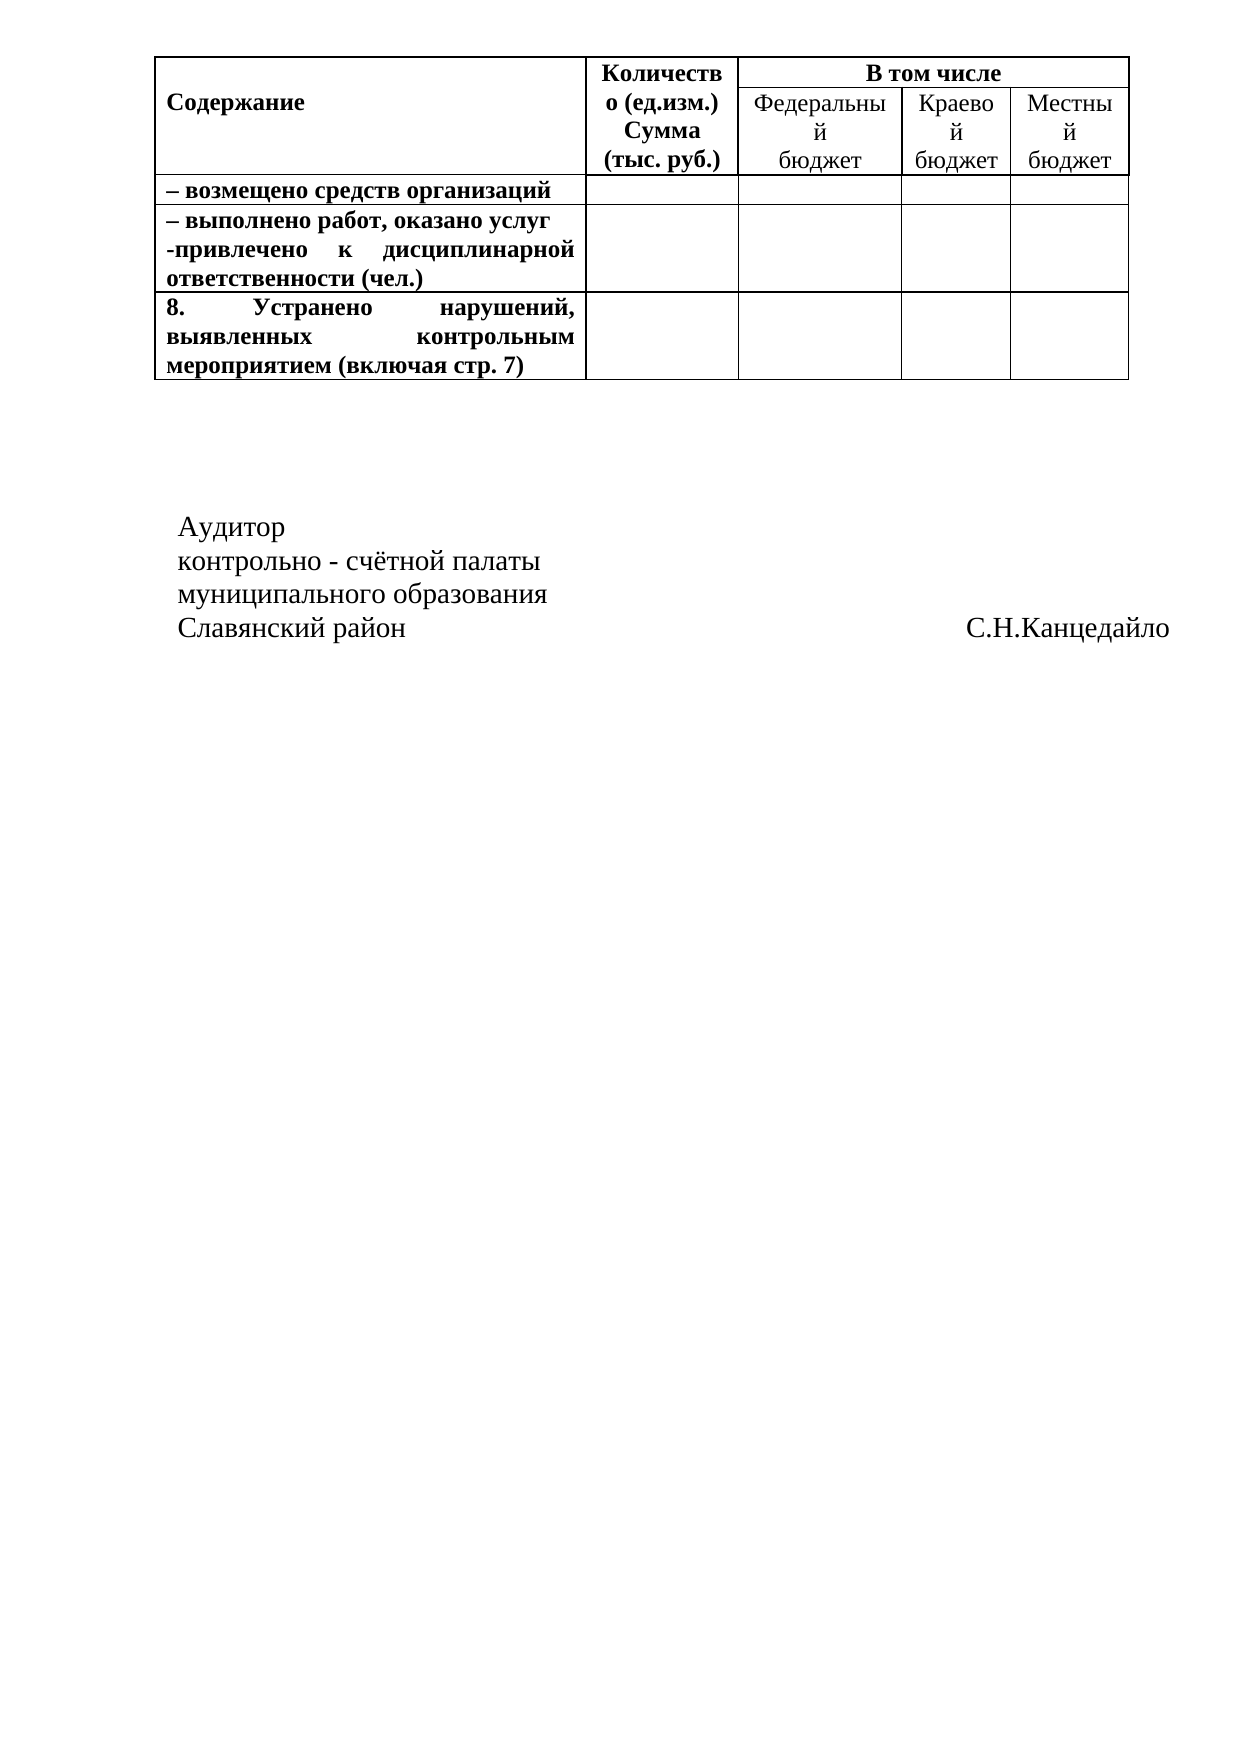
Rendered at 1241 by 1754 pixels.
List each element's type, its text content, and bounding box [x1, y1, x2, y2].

table_cell [902, 293, 1010, 379]
table_cell 8. Устранено нарушений, выявленных контрольным мероприятием (включая стр. 7) [156, 293, 585, 379]
table_cell [587, 176, 738, 204]
table_cell [739, 293, 901, 379]
table_header Количество (ед.изм.) Сумма (тыс. руб.) [587, 58, 737, 174]
table_cell – возмещено средств организаций [156, 175, 585, 204]
table_cell [739, 176, 901, 204]
table_cell [902, 205, 1010, 291]
table_cell [902, 176, 1010, 204]
table_cell [587, 205, 738, 291]
table_cell – выполнено работ, оказано услуг -привлечено к дисциплинарной ответственности (чел.) [156, 205, 585, 291]
table_cell [587, 293, 738, 379]
text контрольно - счётной палаты [177, 543, 1181, 576]
table_cell [739, 205, 901, 291]
text Славянский район С.Н.Канцедайло [177, 610, 1181, 643]
table_cell [1011, 205, 1128, 291]
table_header Содержание [156, 58, 585, 174]
table_cell Краевой бюджет [903, 88, 1010, 174]
table_cell Местный бюджет [1011, 88, 1128, 174]
table_cell [1011, 293, 1128, 379]
text муниципального образования [177, 576, 1181, 610]
table_cell [1011, 176, 1128, 204]
table_cell Федеральный бюджет [739, 88, 901, 174]
text Аудитор [177, 509, 1181, 543]
table_header В том числе [739, 58, 1128, 87]
